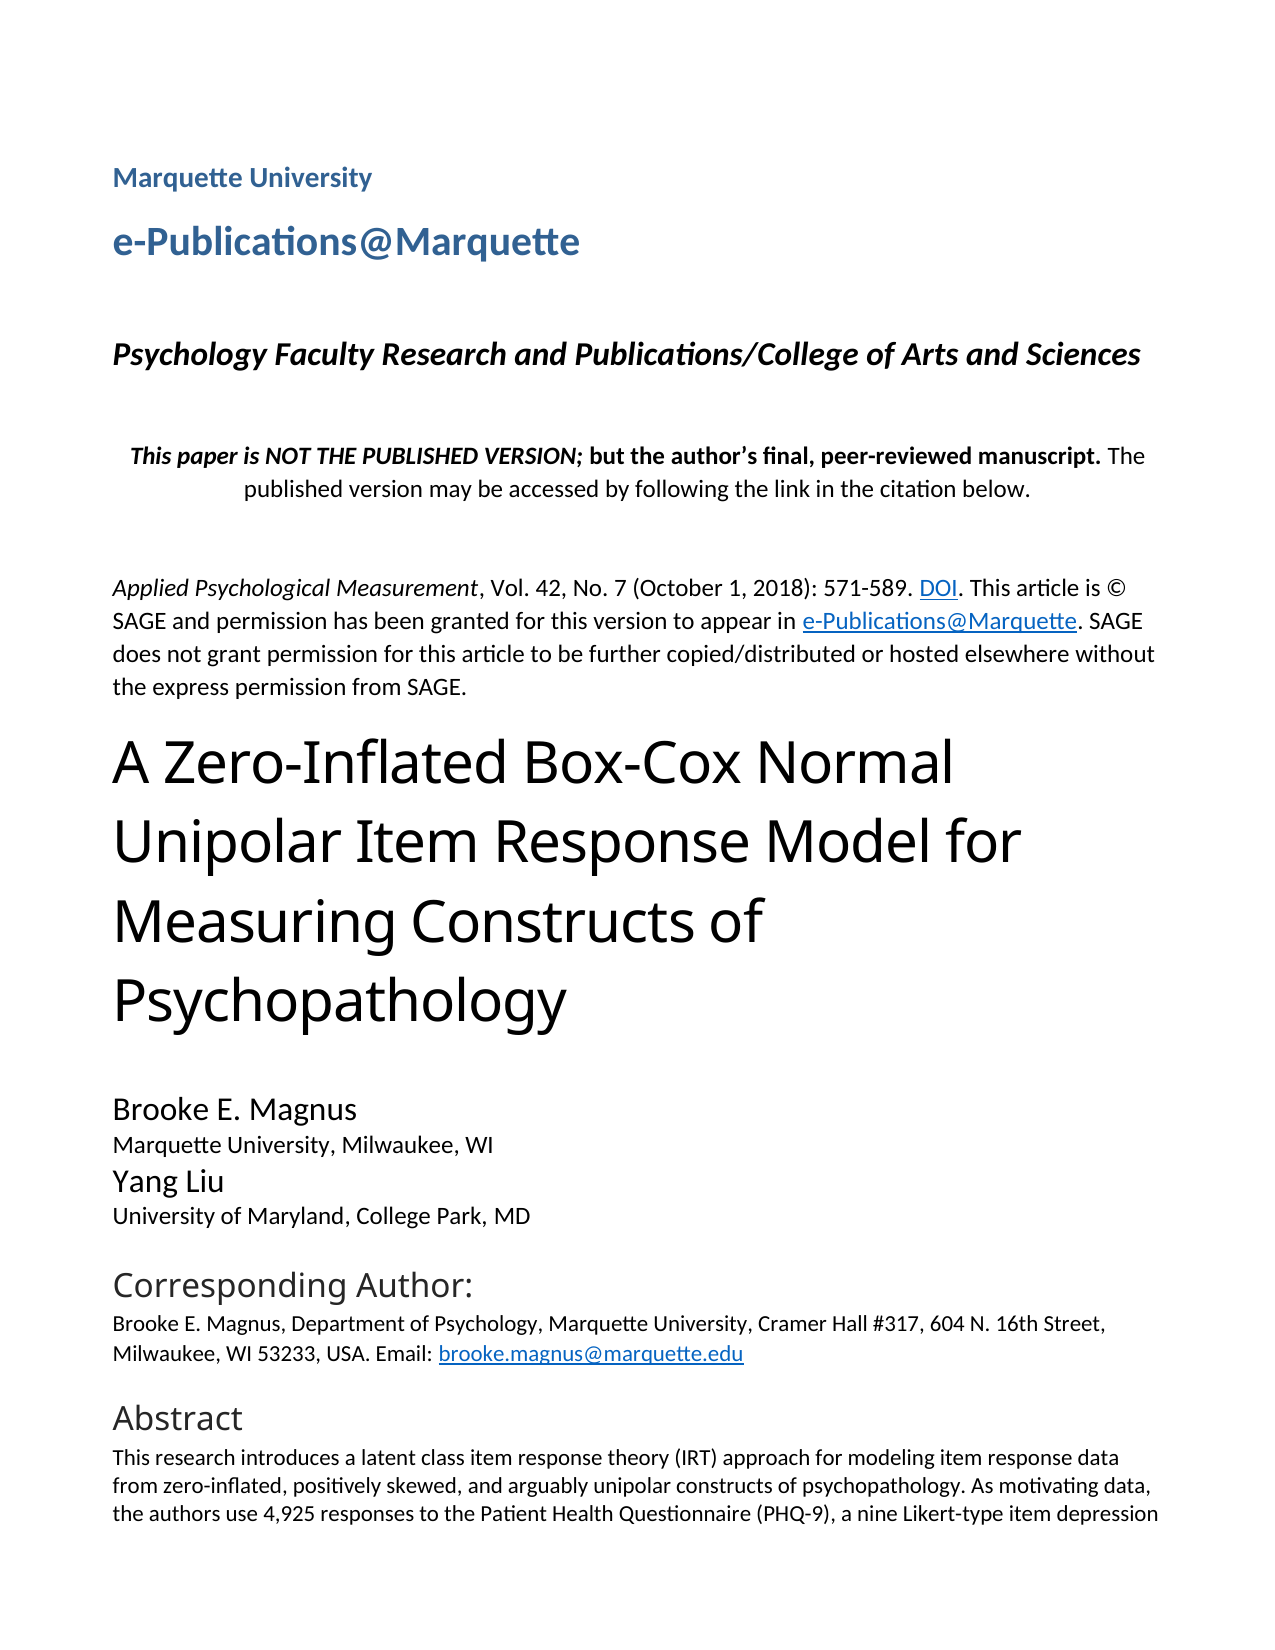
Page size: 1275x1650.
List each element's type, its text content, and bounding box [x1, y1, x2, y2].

text Yang Liu [112, 1159, 1162, 1200]
text Marquette University, Milwaukee, WI [112, 1129, 1162, 1159]
text Marquette University [112, 159, 1162, 195]
text Applied Psychological Measurement, Vol. 42, No. 7 (October 1, 2018): 571-589. DOI. This article is © SAGE and permission has been granted for this version to appear in e-Publications@Marquette. SAGE does not grant permission for this article to be further copied/distributed or hosted elsewhere without the express permission from SAGE. [112, 572, 1162, 702]
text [112, 1443, 1162, 1527]
text Corresponding Author: Brooke E. Magnus, Department of Psychology, Marquette University, Cramer Hall #317, 604 N. 16th Street, Milwaukee, WI 53233, USA. Email: brooke.magnus@marquette.edu [112, 1261, 1162, 1367]
subtitle Abstract [112, 1394, 1162, 1440]
text University of Maryland, College Park, MD [112, 1200, 1162, 1231]
text Psychology Faculty Research and Publications/College of Arts and Sciences [112, 333, 1162, 374]
text Brooke E. Magnus [112, 1088, 1162, 1129]
title A Zero-Inflated Box-Cox Normal Unipolar Item Response Model for Measuring Constructs of Psychopathology [112, 721, 1162, 1039]
text This paper is NOT THE PUBLISHED VERSION; but the author’s final, peer-reviewed manuscript. The published version may be accessed by following the link in the citation below. [112, 440, 1162, 504]
text e-Publications@Marquette [112, 214, 1162, 265]
